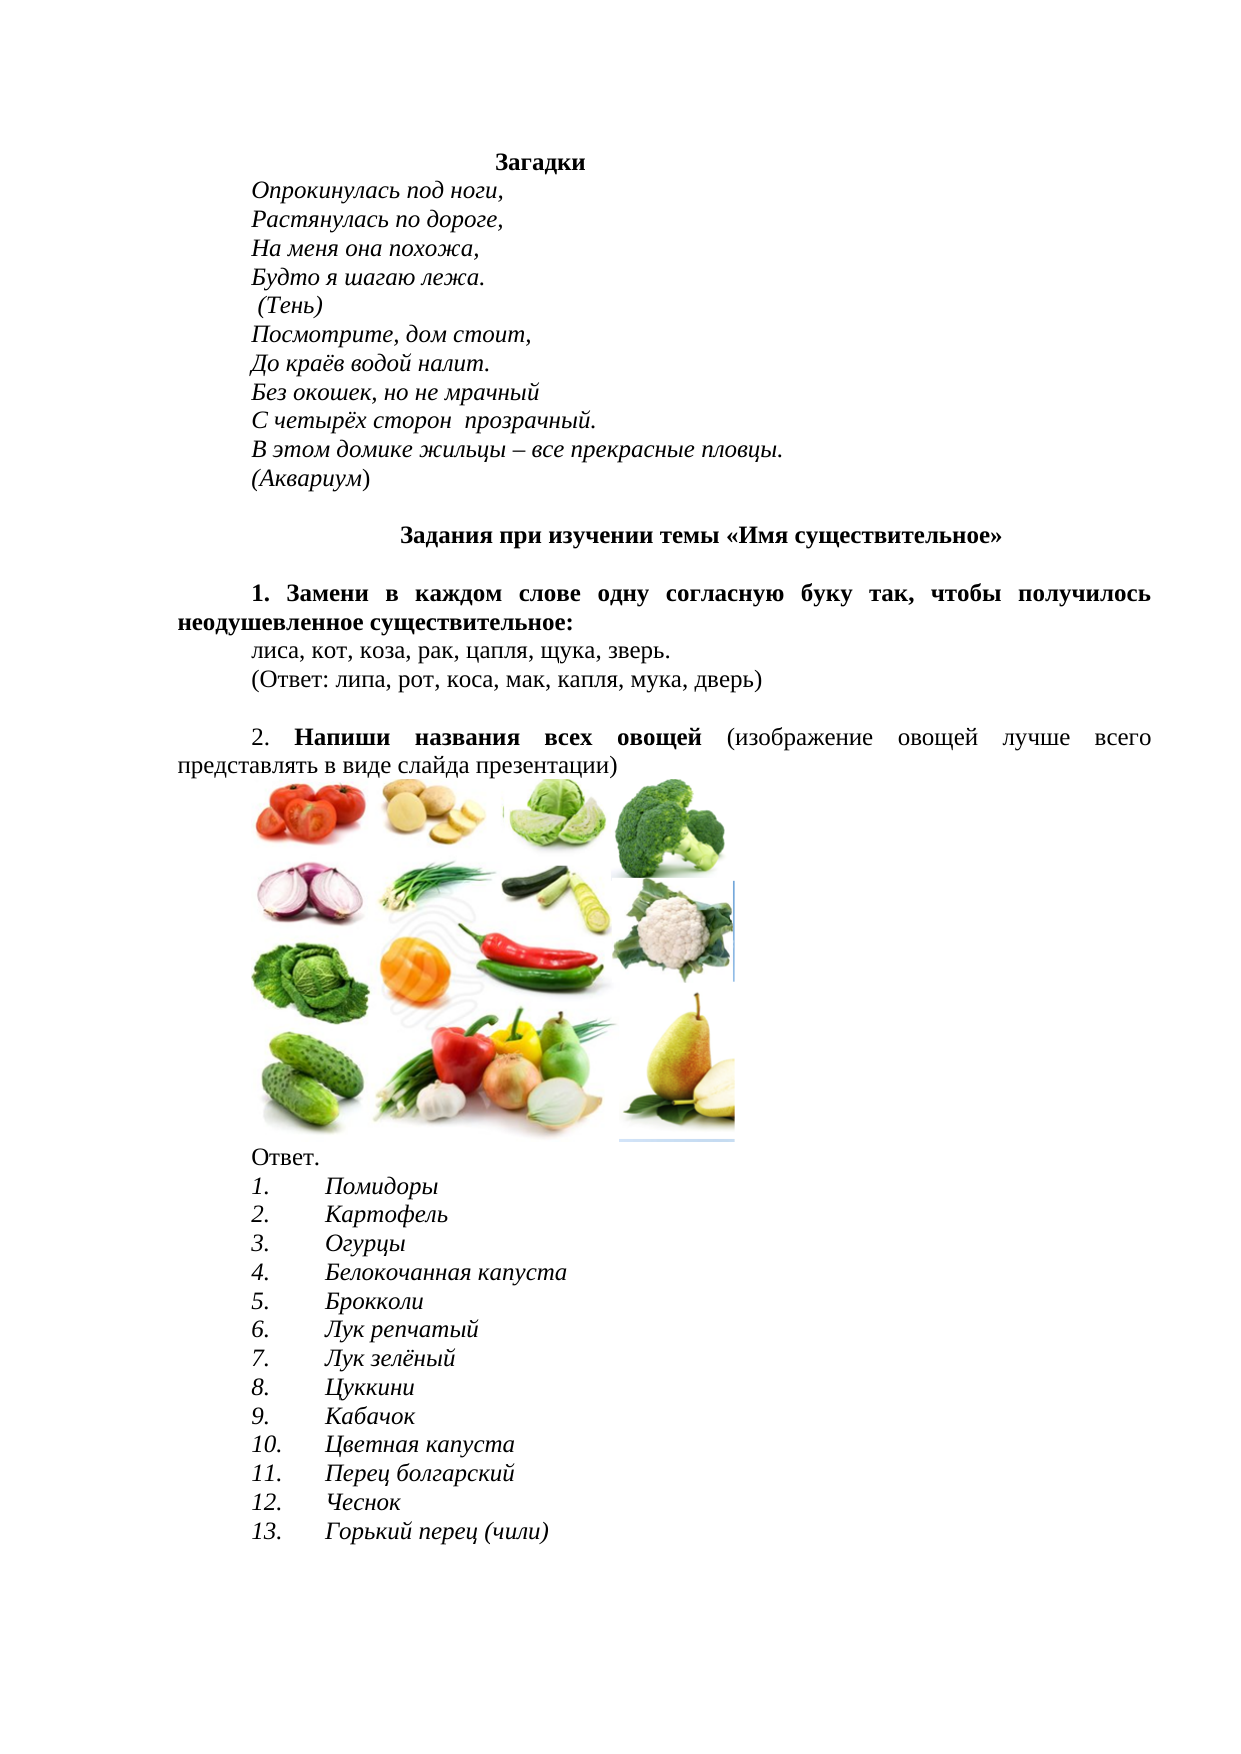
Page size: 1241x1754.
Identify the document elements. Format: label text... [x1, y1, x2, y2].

text лиса, кот, коза, рак, цапля, щука, зверь. [177, 636, 1152, 664]
list Помидоры [177, 1171, 1152, 1199]
text Ответ. [177, 1142, 1152, 1171]
text Посмотрите, дом стоит, [177, 319, 1152, 348]
list Горький перец (чили) [177, 1516, 1152, 1544]
list Кабачок [177, 1401, 1152, 1429]
text (Тень) [177, 291, 1152, 319]
text До краёв водой налит. [177, 348, 1152, 377]
text Задания при изучении темы «Имя существительное» [177, 521, 1152, 549]
text Загадки [177, 147, 1152, 176]
list Белокочанная капуста [177, 1257, 1152, 1286]
list Брокколи [177, 1286, 1152, 1314]
list Лук зелёный [177, 1343, 1152, 1372]
list Лук репчатый [177, 1314, 1152, 1343]
text Будто я шагаю лежа. [177, 262, 1152, 291]
list Перец болгарский [177, 1458, 1152, 1487]
list Цветная капуста [177, 1429, 1152, 1458]
picture [251, 779, 735, 1142]
text В этом домике жильцы – все прекрасные пловцы. [177, 434, 1152, 463]
text (Аквариум) [177, 463, 1152, 492]
list Чеснок [177, 1487, 1152, 1516]
text На меня она похожа, [177, 233, 1152, 262]
text Без окошек, но не мрачный [177, 377, 1152, 406]
text 2. Напиши названия всех овощей (изображение овощей лучше всего представлять в виде слайда презентации) [177, 722, 1152, 779]
text С четырёх сторон прозрачный. [177, 406, 1152, 434]
text Опрокинулась под ноги, [177, 176, 1152, 204]
text Растянулась по дороге, [177, 204, 1152, 233]
list Огурцы [177, 1228, 1152, 1257]
text (Ответ: липа, рот, коса, мак, капля, мука, дверь) [177, 664, 1152, 693]
list Картофель [177, 1199, 1152, 1228]
text 1. Замени в каждом слове одну согласную буку так, чтобы получилось неодушевленное существительное: [177, 578, 1152, 636]
list Цуккини [177, 1372, 1152, 1401]
